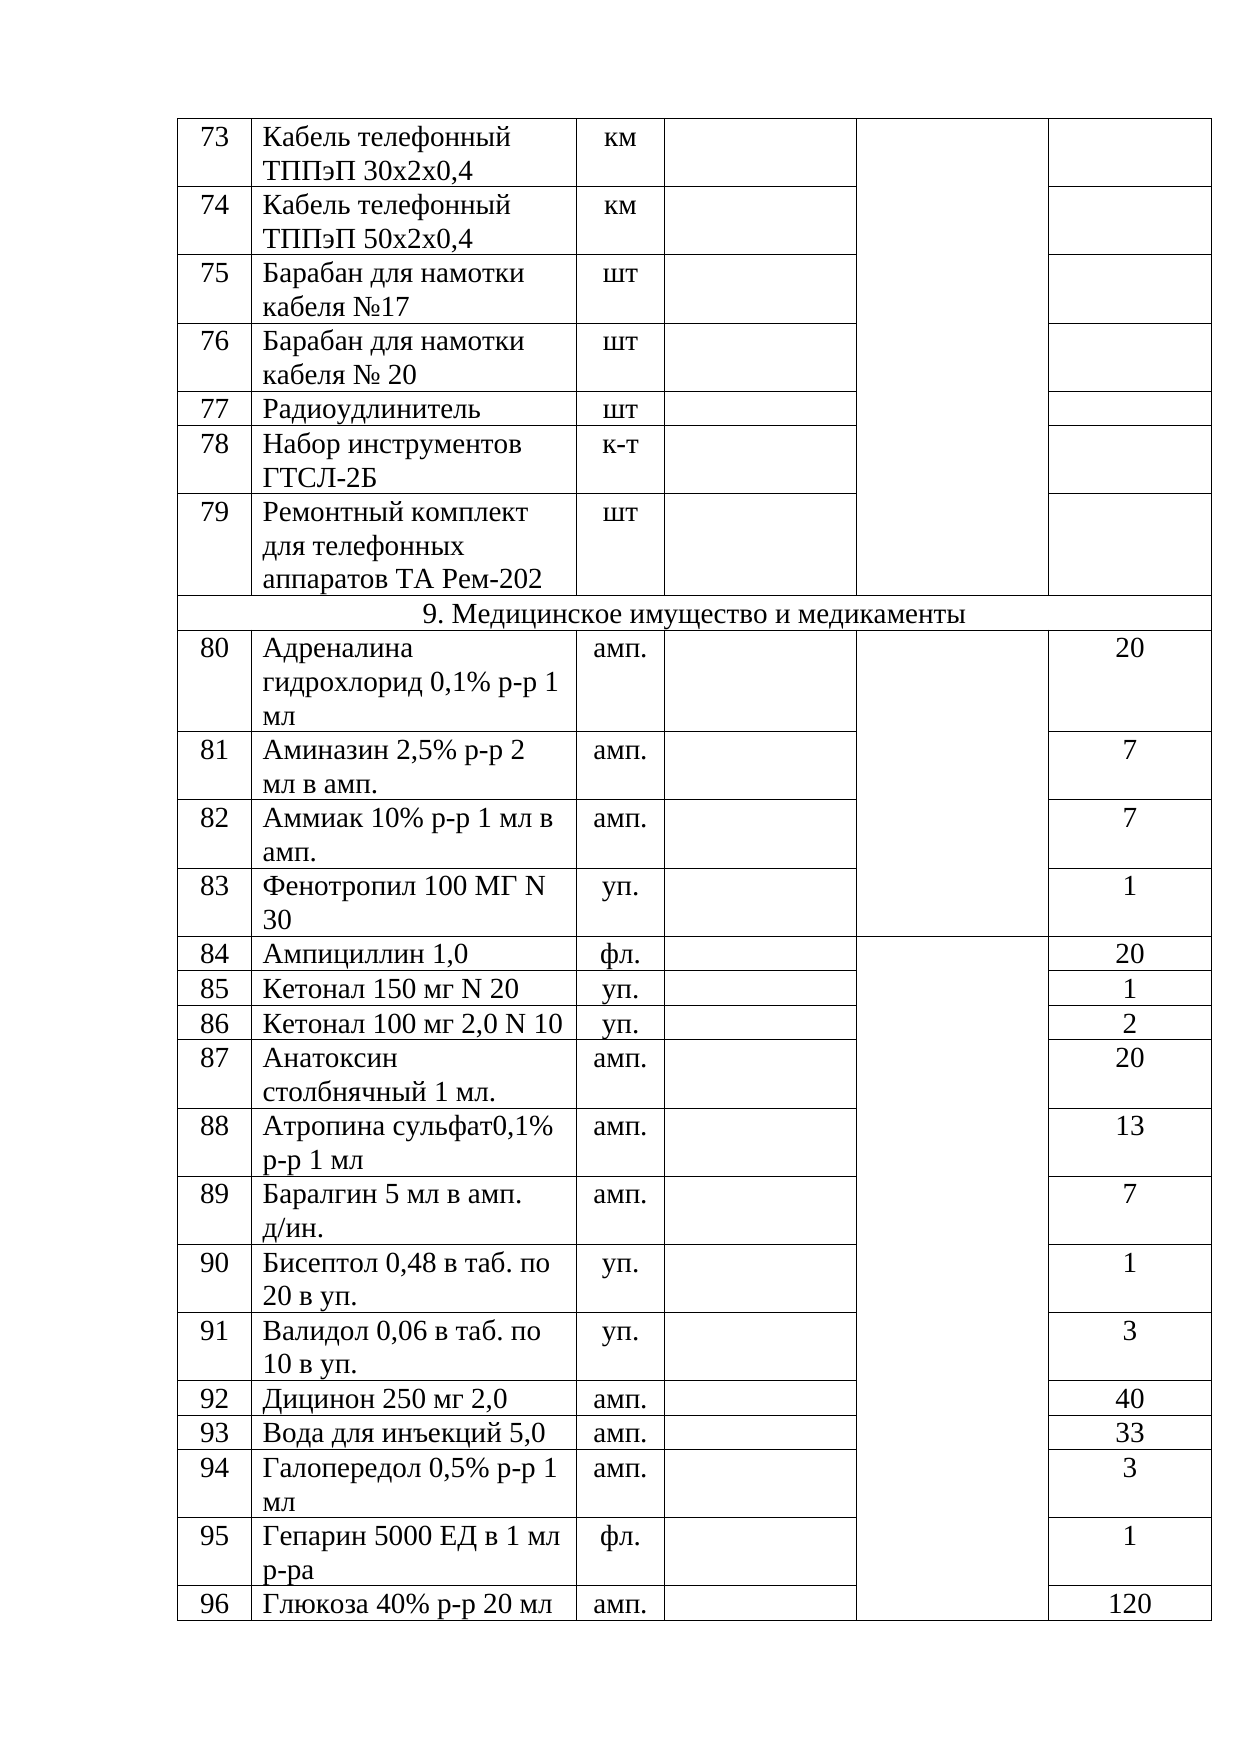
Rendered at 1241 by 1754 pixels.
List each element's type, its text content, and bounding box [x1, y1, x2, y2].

table_cell амп. [577, 800, 664, 867]
table_cell шт [577, 494, 664, 595]
table_cell 1 [1049, 971, 1211, 1005]
table_cell [665, 800, 856, 867]
table_cell Гепарин 5000 ЕД в 1 мл р-ра [252, 1518, 576, 1585]
table_cell [665, 1245, 856, 1312]
table_cell [665, 1177, 856, 1244]
table_cell 20 [1049, 1040, 1211, 1107]
table_cell Ампициллин 1,0 [252, 937, 576, 970]
table_cell [665, 1040, 856, 1107]
table_cell Барабан для намотки кабеля № 20 [252, 324, 576, 391]
table_cell Вода для инъекций 5,0 [252, 1416, 576, 1449]
table_cell 93 [178, 1416, 251, 1449]
table_cell амп. [577, 1586, 664, 1620]
table_cell [1049, 187, 1211, 254]
table_cell амп. [577, 1416, 664, 1449]
table_cell 1 [1049, 1518, 1211, 1585]
table_cell [665, 1586, 856, 1620]
table_cell [665, 119, 856, 186]
table_cell 87 [178, 1040, 251, 1107]
table_cell Кабель телефонный ТППэП 50х2х0,4 [252, 187, 576, 254]
table_cell Галопередол 0,5% р-р 1 мл [252, 1450, 576, 1517]
table_cell 94 [178, 1450, 251, 1517]
table_cell Кетонал 150 мг N 20 [252, 971, 576, 1005]
table_cell [1049, 392, 1211, 425]
table_cell 90 [178, 1245, 251, 1312]
table_cell [1049, 119, 1211, 186]
table_cell 79 [178, 494, 251, 595]
table_cell амп. [577, 1381, 664, 1414]
table_cell шт [577, 324, 664, 391]
table_cell км [577, 119, 664, 186]
table_cell Дицинон 250 мг 2,0 [252, 1381, 576, 1414]
table_cell [665, 937, 856, 970]
table_cell [665, 187, 856, 254]
table_cell амп. [577, 1040, 664, 1107]
table_cell Валидол 0,06 в таб. по 10 в уп. [252, 1313, 576, 1380]
table_cell 20 [1049, 937, 1211, 970]
table_cell 7 [1049, 732, 1211, 799]
table_cell 92 [178, 1381, 251, 1414]
table_cell 9. Медицинское имущество и медикаменты [178, 596, 1211, 629]
table_cell Бисептол 0,48 в таб. по 20 в уп. [252, 1245, 576, 1312]
table_cell Атропина сульфат0,1% р-р 1 мл [252, 1109, 576, 1176]
table_cell [665, 494, 856, 595]
table_cell [665, 1450, 856, 1517]
table_cell Кабель телефонный ТППэП 30х2х0,4 [252, 119, 576, 186]
table_cell 1 [1049, 869, 1211, 936]
table_cell 3 [1049, 1450, 1211, 1517]
table_cell [665, 732, 856, 799]
table_cell 88 [178, 1109, 251, 1176]
table_cell шт [577, 392, 664, 425]
table_cell Фенотропил 100 МГ N 30 [252, 869, 576, 936]
table_cell амп. [577, 631, 664, 731]
table_cell [665, 255, 856, 322]
table_cell 20 [1049, 631, 1211, 731]
table_cell уп. [577, 1006, 664, 1039]
table_cell [1049, 494, 1211, 595]
table_cell [665, 1006, 856, 1039]
table_cell 81 [178, 732, 251, 799]
table_cell Адреналина гидрохлорид 0,1% р-р 1 мл [252, 631, 576, 731]
table_cell [1049, 426, 1211, 493]
table_cell 89 [178, 1177, 251, 1244]
table_cell 40 [1049, 1381, 1211, 1414]
table_cell [665, 971, 856, 1005]
table_cell 1 [1049, 1245, 1211, 1312]
table_cell 86 [178, 1006, 251, 1039]
table_cell 3 [1049, 1313, 1211, 1380]
table_cell 7 [1049, 800, 1211, 867]
table_cell амп. [577, 1177, 664, 1244]
table_cell [1049, 255, 1211, 322]
table_cell 76 [178, 324, 251, 391]
table_cell уп. [577, 1245, 664, 1312]
table_cell Набор инструментов ГТСЛ-2Б [252, 426, 576, 493]
table_cell [665, 631, 856, 731]
table_cell 80 [178, 631, 251, 731]
table_cell Барабан для намотки кабеля №17 [252, 255, 576, 322]
table_cell 85 [178, 971, 251, 1005]
table_cell 82 [178, 800, 251, 867]
table_cell 75 [178, 255, 251, 322]
table_cell 13 [1049, 1109, 1211, 1176]
table_cell [665, 1109, 856, 1176]
table_cell 96 [178, 1586, 251, 1620]
table_cell 74 [178, 187, 251, 254]
table_cell шт [577, 255, 664, 322]
table_cell Аминазин 2,5% р-р 2 мл в амп. [252, 732, 576, 799]
table_cell [665, 1416, 856, 1449]
table_cell Глюкоза 40% р-р 20 мл [252, 1586, 576, 1620]
table_cell фл. [577, 937, 664, 970]
table_cell [665, 869, 856, 936]
table_cell 78 [178, 426, 251, 493]
table_cell 73 [178, 119, 251, 186]
table_cell Ремонтный комплект для телефонных аппаратов ТА Рем-202 [252, 494, 576, 595]
table_cell 7 [1049, 1177, 1211, 1244]
table_cell 95 [178, 1518, 251, 1585]
table_cell 91 [178, 1313, 251, 1380]
table_cell [665, 426, 856, 493]
table_cell уп. [577, 869, 664, 936]
table_cell км [577, 187, 664, 254]
table_cell фл. [577, 1518, 664, 1585]
table_cell Баралгин 5 мл в амп. д/ин. [252, 1177, 576, 1244]
table_cell Аммиак 10% р-р 1 мл в амп. [252, 800, 576, 867]
table_cell [1049, 324, 1211, 391]
table_cell [857, 631, 1048, 936]
table_cell Радиоудлинитель [252, 392, 576, 425]
table_cell уп. [577, 971, 664, 1005]
table_cell 2 [1049, 1006, 1211, 1039]
table_cell уп. [577, 1313, 664, 1380]
table_cell 77 [178, 392, 251, 425]
table_cell [857, 937, 1048, 1620]
table_cell к-т [577, 426, 664, 493]
table_cell [665, 324, 856, 391]
table_cell амп. [577, 1109, 664, 1176]
table_cell 120 [1049, 1586, 1211, 1620]
table_cell [665, 392, 856, 425]
table_cell 33 [1049, 1416, 1211, 1449]
table_cell 84 [178, 937, 251, 970]
table_cell [665, 1313, 856, 1380]
table_cell Кетонал 100 мг 2,0 N 10 [252, 1006, 576, 1039]
table_cell амп. [577, 732, 664, 799]
table_cell [665, 1381, 856, 1414]
table_cell [665, 1518, 856, 1585]
table_cell Анатоксин столбнячный 1 мл. [252, 1040, 576, 1107]
table_cell амп. [577, 1450, 664, 1517]
table_cell 83 [178, 869, 251, 936]
